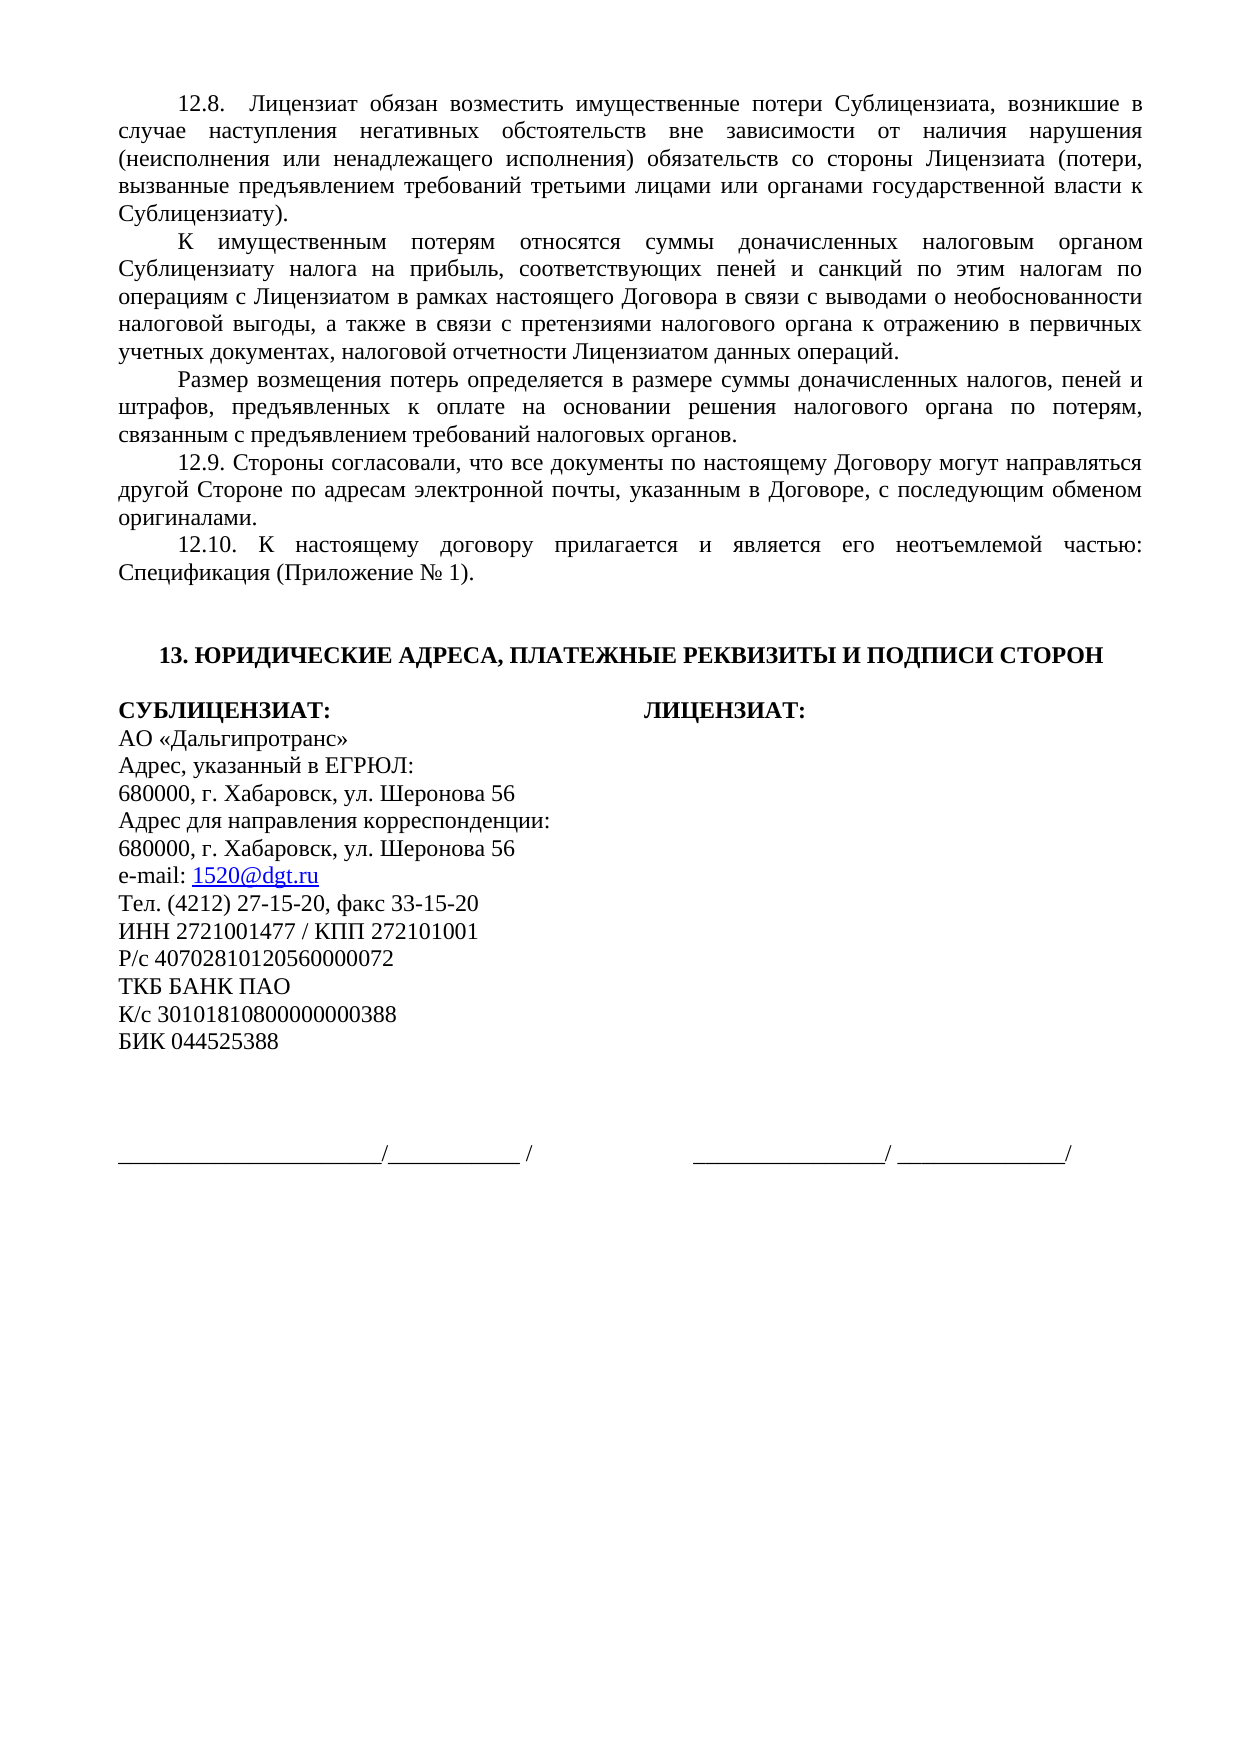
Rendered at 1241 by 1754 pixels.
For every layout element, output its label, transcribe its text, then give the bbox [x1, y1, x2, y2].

text ______________________/___________ / ________________/ ______________/ [118, 1139, 1144, 1166]
text Размер возмещения потерь определяется в размере суммы доначисленных налогов, пеней и штрафов, предъявленных к оплате на основании решения налогового органа по потерям, связанным с предъявлением требований налоговых органов. [118, 365, 1144, 447]
text 12.9. Стороны согласовали, что все документы по настоящему Договору могут направляться другой Стороне по адресам электронной почты, указанным в Договоре, с последующим обменом оригиналами. [118, 447, 1144, 530]
text 12.10. К настоящему договору прилагается и является его неотъемлемой частью: Спецификация (Приложение № 1). [118, 530, 1144, 586]
text К имущественным потерям относятся суммы доначисленных налоговым органом Сублицензиату налога на прибыль, соответствующих пеней и санкций по этим налогам по операциям с Лицензиатом в рамках настоящего Договора в связи с выводами о необоснованности налоговой выгоды, а также в связи с претензиями налогового органа к отражению в первичных учетных документах, налоговой отчетности Лицензиатом данных операций. [118, 227, 1144, 365]
table_header СУБЛИЦЕНЗИАТ: АО «Дальгипротранс» Адрес, указанный в ЕГРЮЛ: 680000, г. Хабаровск, ул. Шеронова 56 Адрес для направления корреспонденции: 680000, г. Хабаровск, ул. Шеронова 56 e-mail: 1520@dgt.ru Тел. (4212) 27-15-20, факс 33-15-20 ИНН 2721001477 / КПП 272101001 Р/с 40702810120560000072 ТКБ БАНК ПАО К/с 30101810800000000388 БИК 044525388 [107, 696, 633, 1055]
text 13. ЮРИДИЧЕСКИЕ АДРЕСА, ПЛАТЕЖНЫЕ РЕКВИЗИТЫ И ПОДПИСИ СТОРОН [118, 641, 1144, 668]
table_header ЛИЦЕНЗИАТ: [633, 696, 1155, 1055]
text 12.8. Лицензиат обязан возместить имущественные потери Сублицензиата, возникшие в случае наступления негативных обстоятельств вне зависимости от наличия нарушения (неисполнения или ненадлежащего исполнения) обязательств со стороны Лицензиата (потери, вызванные предъявлением требований третьими лицами или органами государственной власти к Сублицензиату). [118, 89, 1144, 227]
